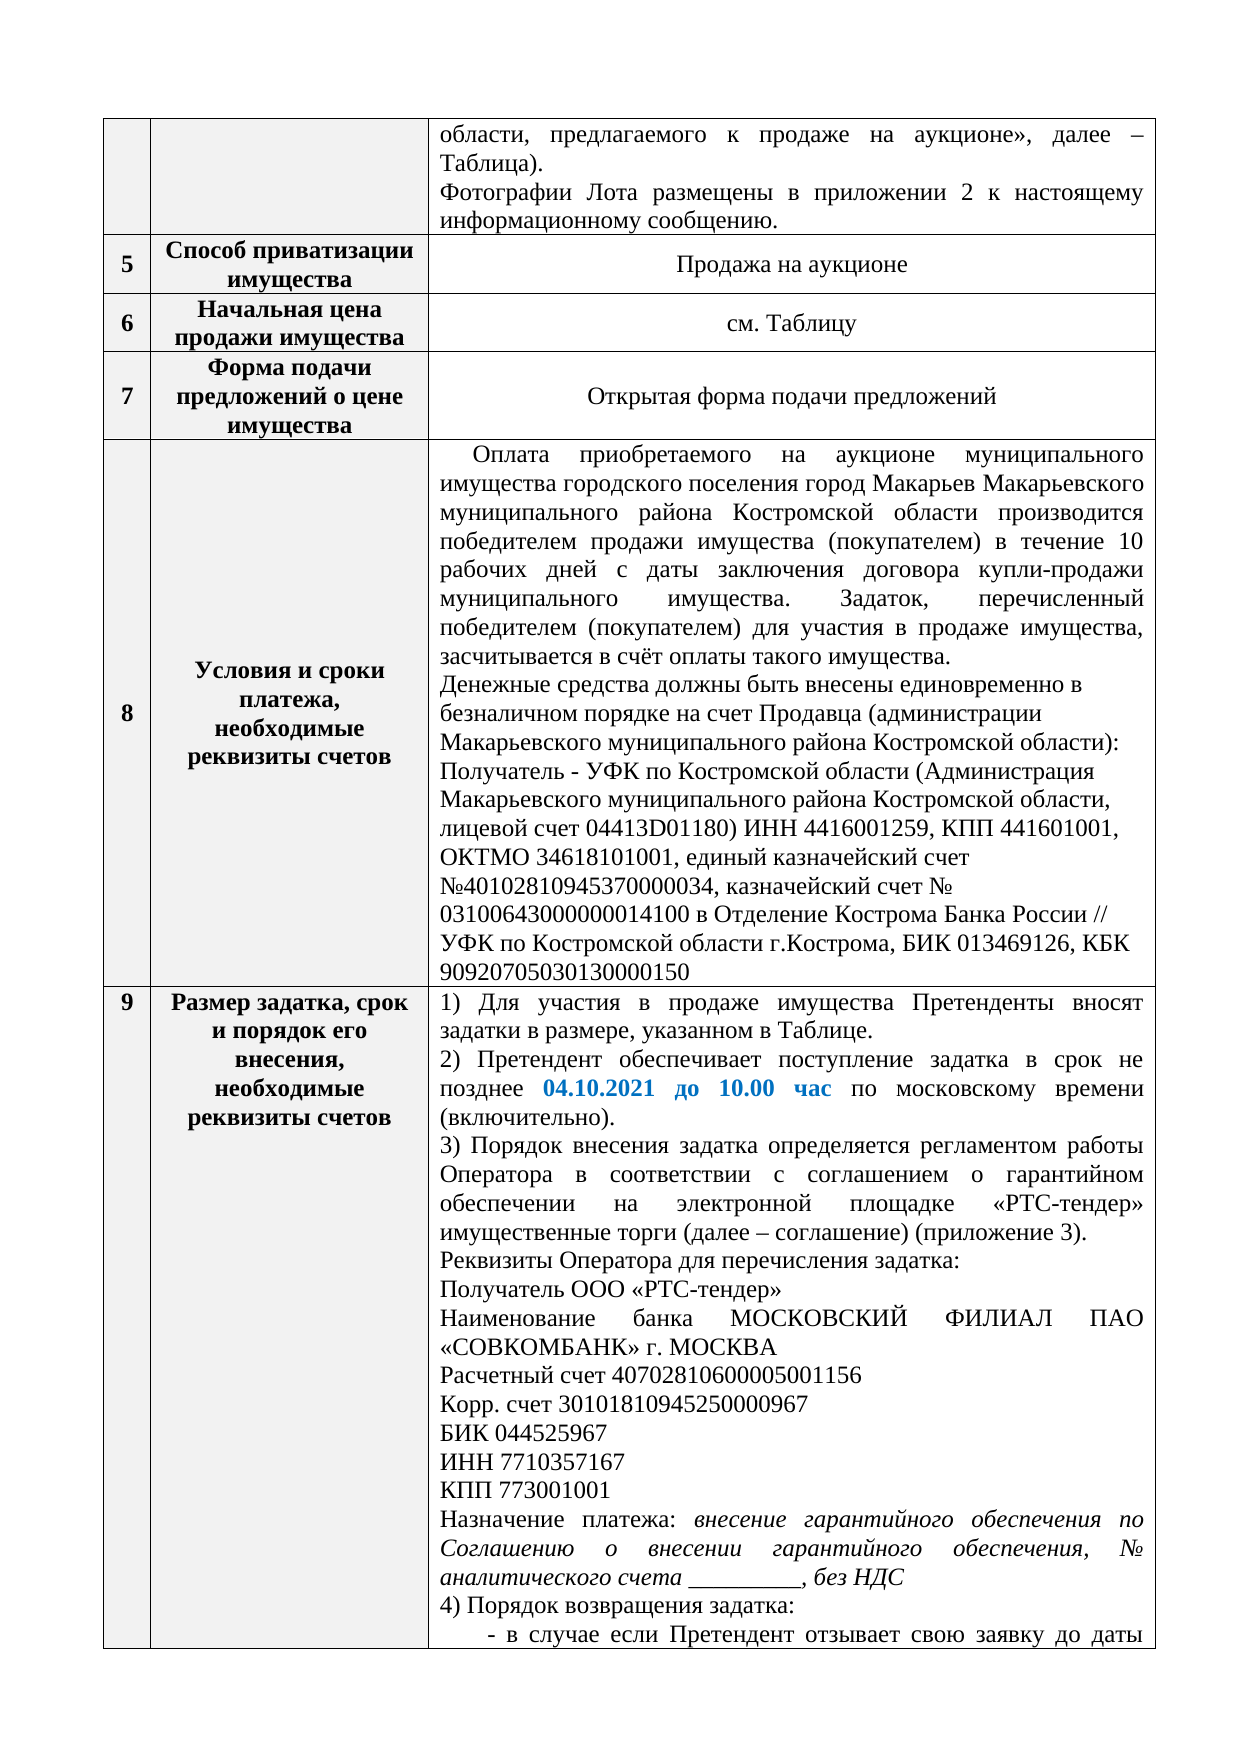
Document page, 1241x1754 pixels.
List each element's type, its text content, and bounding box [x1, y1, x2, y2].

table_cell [429, 987, 1155, 1648]
table_cell Условия и сроки платежа, необходимые реквизиты счетов [151, 440, 428, 986]
table_cell 7 [104, 352, 150, 438]
table_cell 9 [104, 987, 150, 1648]
table_cell см. Таблицу [429, 294, 1155, 351]
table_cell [429, 119, 1155, 234]
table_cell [151, 987, 428, 1648]
table_cell Оплата приобретаемого на аукционе муниципального имущества городского поселения город Макарьев Макарьевского муниципального района Костромской области производится победителем продажи имущества (покупателем) в течение 10 рабочих дней с даты заключения договора купли-продажи муниципального имущества. Задаток, перечисленный победителем (покупателем) для участия в продаже имущества, засчитывается в счёт оплаты такого имущества. Денежные средства должны быть внесены единовременно в безналичном порядке на счет Продавца (администрации Макарьевского муниципального района Костромской области): Получатель - УФК по Костромской области (Администрация Макарьевского муниципального района Костромской области, лицевой счет 04413D01180) ИНН 4416001259, КПП 441601001, ОКТМО 34618101001, единый казначейский счет №40102810945370000034, казначейский счет № 03100643000000014100 в Отделение Кострома Банка России // УФК по Костромской области г.Кострома, БИК 013469126, КБК 90920705030130000150 [429, 440, 1155, 986]
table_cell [151, 119, 428, 234]
table_cell Форма подачи предложений о цене имущества [151, 352, 428, 438]
table_cell 6 [104, 294, 150, 351]
table_cell 4 [104, 119, 150, 234]
table_cell Начальная цена продажи имущества [151, 294, 428, 351]
table_cell 8 [104, 440, 150, 986]
table_cell 5 [104, 235, 150, 293]
table_cell Открытая форма подачи предложений [429, 352, 1155, 438]
table_cell Продажа на аукционе [429, 235, 1155, 293]
table_cell Способ приватизации имущества [151, 235, 428, 293]
